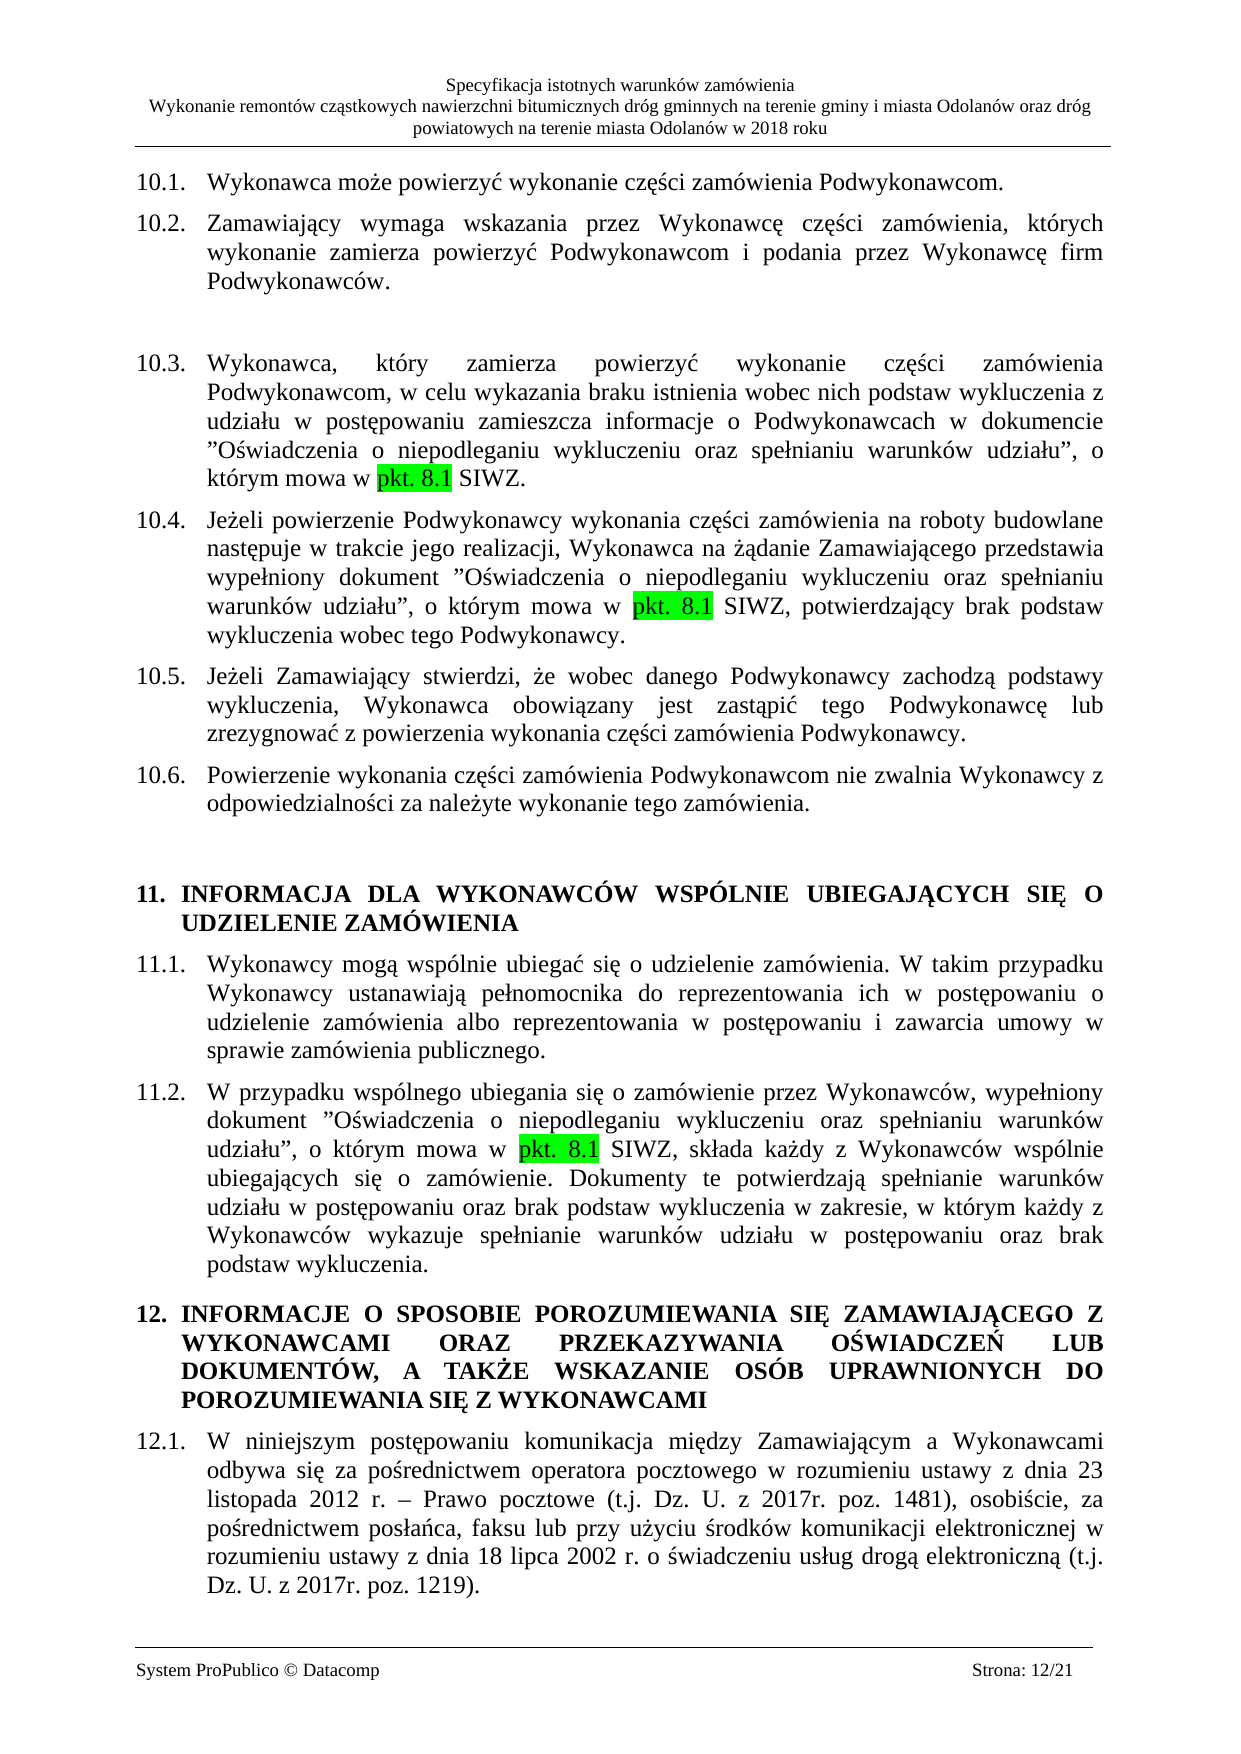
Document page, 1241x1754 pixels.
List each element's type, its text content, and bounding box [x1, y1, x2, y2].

subtitle Jeżeli Zamawiający stwierdzi, że wobec danego Podwykonawcy zachodzą podstawy wykluczenia, Wykonawca obowiązany jest zastąpić tego Podwykonawcę lub zrezygnować z powierzenia wykonania części zamówienia Podwykonawcy. [136, 661, 1104, 747]
subtitle Wykonawcy mogą wspólnie ubiegać się o udzielenie zamówienia. W takim przypadku Wykonawcy ustanawiają pełnomocnika do reprezentowania ich w postępowaniu o udzielenie zamówienia albo reprezentowania w postępowaniu i zawarcia umowy w sprawie zamówienia publicznego. [136, 949, 1104, 1064]
subtitle Powierzenie wykonania części zamówienia Podwykonawcom nie zwalnia Wykonawcy z odpowiedzialności za należyte wykonanie tego zamówienia. [136, 760, 1104, 817]
subtitle Wykonawca może powierzyć wykonanie części zamówienia Podwykonawcom. [136, 167, 1104, 196]
subtitle Informacje o sposobie porozumiewania się zamawiającego z Wykonawcami oraz przekazywania oświadczeń lub dokumentów, a także wskazanie osób uprawnionych do porozumiewania się z wykonawcami [136, 1299, 1104, 1414]
subtitle W przypadku wspólnego ubiegania się o zamówienie przez Wykonawców, wypełniony dokument ”Oświadczenia o niepodleganiu wykluczeniu oraz spełnianiu warunków udziału”, o którym mowa w pkt. 8.1 SIWZ, składa każdy z Wykonawców wspólnie ubiegających się o zamówienie. Dokumenty te potwierdzają spełnianie warunków udziału w postępowaniu oraz brak podstaw wykluczenia w zakresie, w którym każdy z Wykonawców wykazuje spełnianie warunków udziału w postępowaniu oraz brak podstaw wykluczenia. [136, 1077, 1104, 1278]
subtitle Zamawiający wymaga wskazania przez Wykonawcę części zamówienia, których wykonanie zamierza powierzyć Podwykonawcom i podania przez Wykonawcę firm Podwykonawców. [136, 208, 1104, 295]
subtitle Jeżeli powierzenie Podwykonawcy wykonania części zamówienia na roboty budowlane następuje w trakcie jego realizacji, Wykonawca na żądanie Zamawiającego przedstawia wypełniony dokument ”Oświadczenia o niepodleganiu wykluczeniu oraz spełnianiu warunków udziału”, o którym mowa w pkt. 8.1 SIWZ, potwierdzający brak podstaw wykluczenia wobec tego Podwykonawcy. [136, 505, 1104, 648]
subtitle Wykonawca, który zamierza powierzyć wykonanie części zamówienia Podwykonawcom, w celu wykazania braku istnienia wobec nich podstaw wykluczenia z udziału w postępowaniu zamieszcza informacje o Podwykonawcach w dokumencie ”Oświadczenia o niepodleganiu wykluczeniu oraz spełnianiu warunków udziału”, o którym mowa w pkt. 8.1 SIWZ. [136, 348, 1104, 492]
subtitle Informacja dla wykonawców wspólnie ubiegających się o udzielenie zamówienia [136, 879, 1104, 937]
subtitle W niniejszym postępowaniu komunikacja między Zamawiającym a Wykonawcami odbywa się za pośrednictwem operatora pocztowego w rozumieniu ustawy z dnia 23 listopada 2012 r. – Prawo pocztowe (t.j. Dz. U. z 2017r. poz. 1481), osobiście, za pośrednictwem posłańca, faksu lub przy użyciu środków komunikacji elektronicznej w rozumieniu ustawy z dnia 18 lipca 2002 r. o świadczeniu usług drogą elektroniczną (t.j. Dz. U. z 2017r. poz. 1219). [136, 1426, 1104, 1599]
